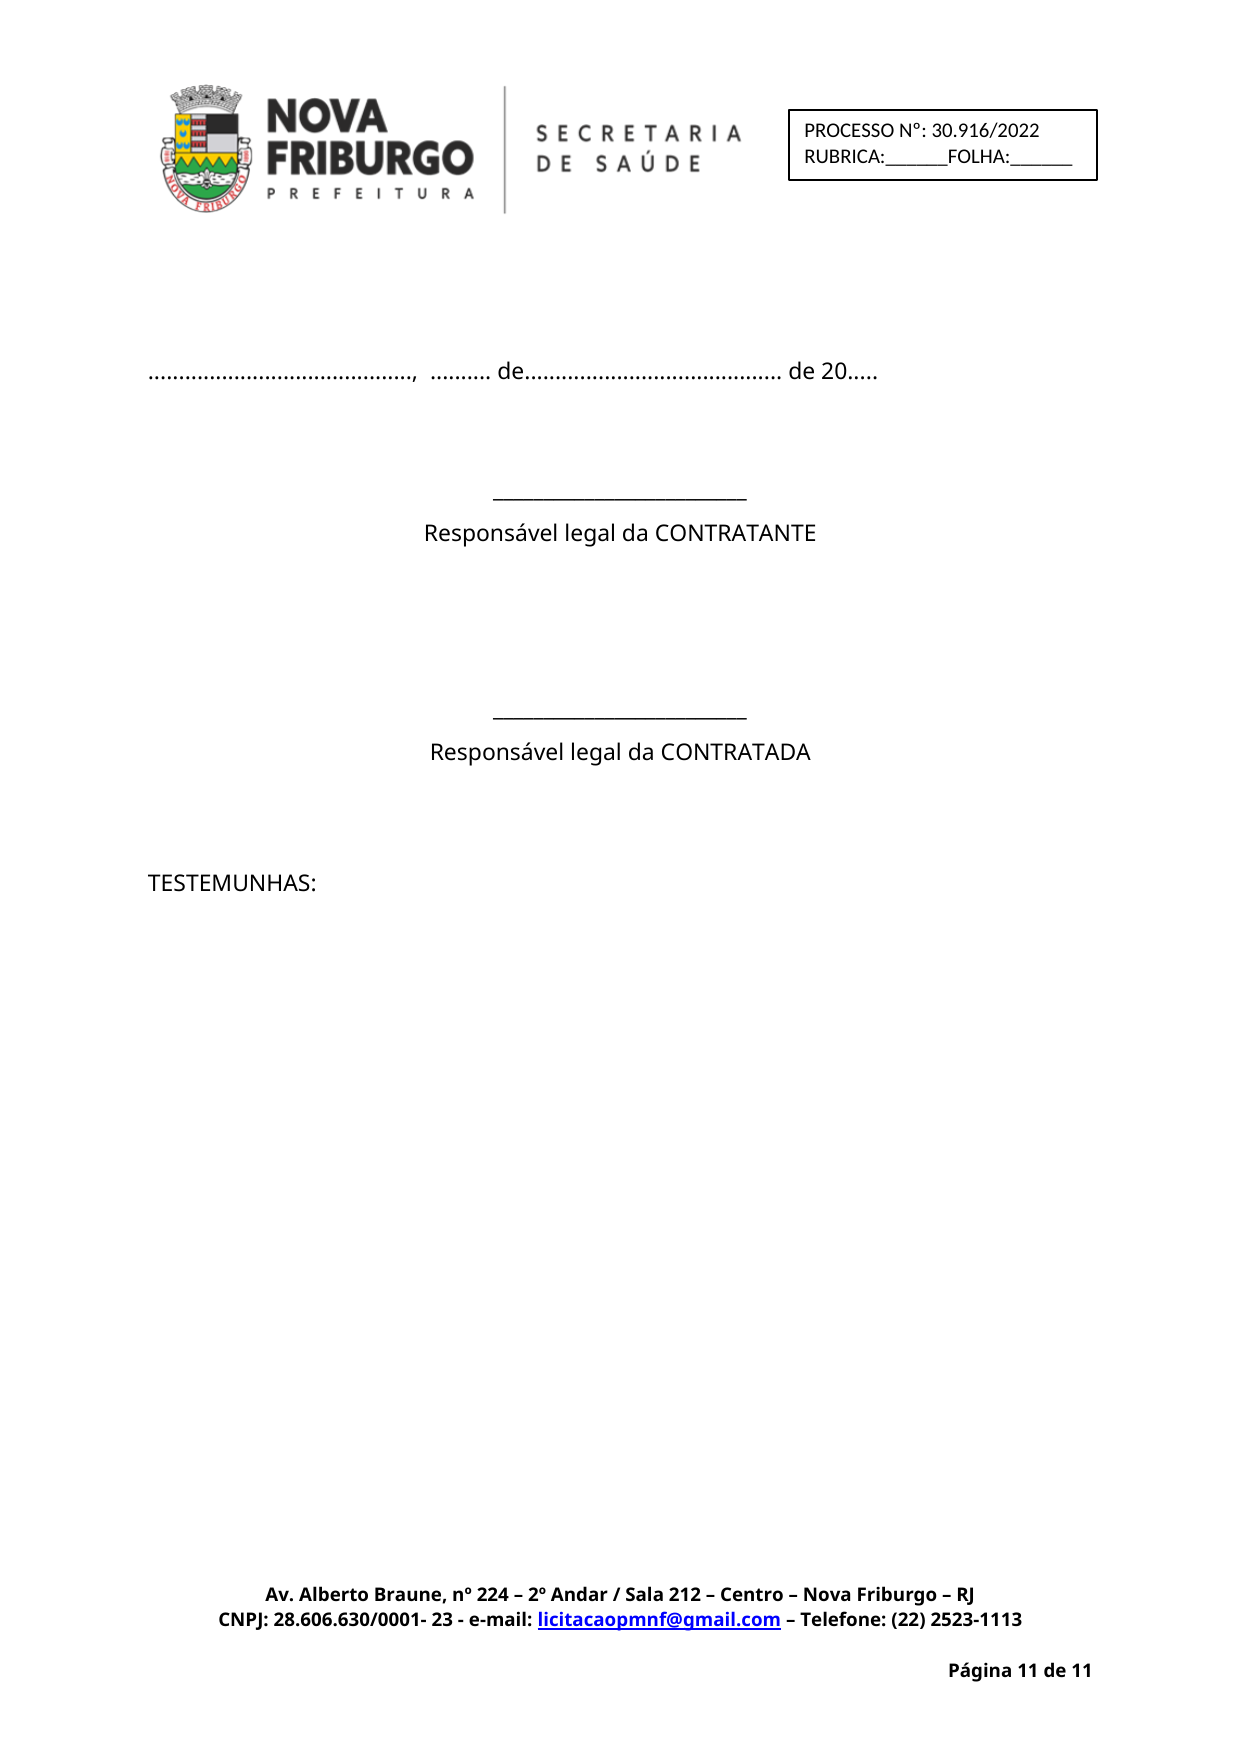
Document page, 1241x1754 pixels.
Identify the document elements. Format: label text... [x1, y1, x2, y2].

text ..........................................., .......... de.......................................... de 20..... [148, 355, 1094, 386]
text TESTEMUNHAS: [148, 867, 1092, 898]
text Responsável legal da CONTRATANTE [148, 517, 1092, 548]
picture [148, 73, 758, 228]
text _________________________ [148, 473, 1092, 505]
text Responsável legal da CONTRATADA [148, 736, 1092, 767]
text _________________________ [148, 692, 1092, 723]
